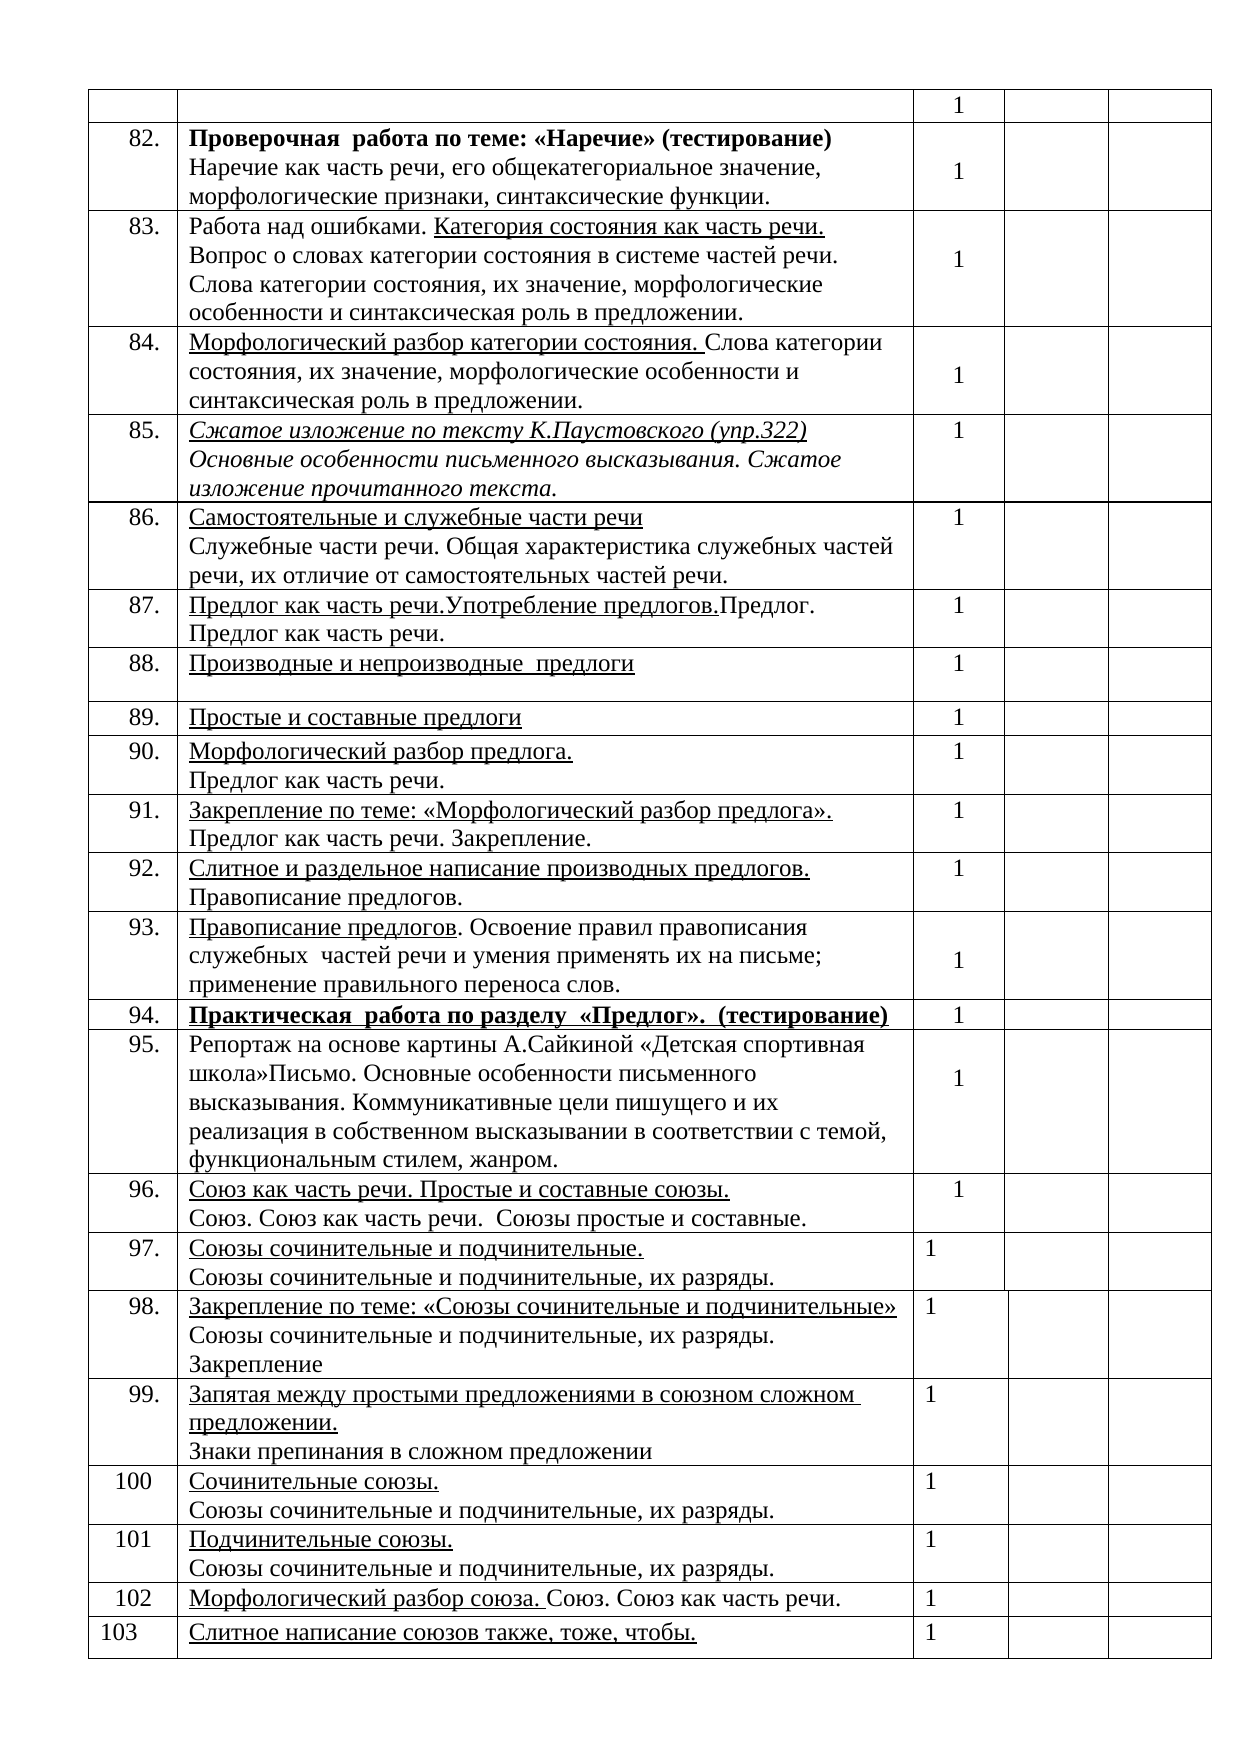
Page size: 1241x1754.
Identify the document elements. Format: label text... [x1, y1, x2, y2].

table_cell [89, 736, 177, 794]
table_cell Работа над ошибками. Категория состояния как часть речи. Вопрос о словах категории состояния в системе частей речи. Слова категории состояния, их значение, морфологические особенности и синтаксическая роль в предложении. [178, 211, 913, 326]
table_cell 1 [914, 795, 1004, 852]
table_cell Слитное и раздельное написание производных предлогов. Правописание предлогов. [178, 853, 913, 911]
table_cell Подчинительные союзы. Союзы сочинительные и подчинительные, их разряды. [178, 1525, 913, 1582]
table_cell [1109, 853, 1211, 911]
table_cell 1 [914, 853, 1004, 911]
table_cell [1005, 327, 1108, 414]
table_cell 1 [914, 590, 1004, 647]
table_cell 1 [914, 648, 1004, 701]
table_cell [89, 90, 177, 122]
table_cell [1109, 1525, 1211, 1582]
table_cell [1005, 211, 1108, 326]
table_cell 1 [914, 1525, 1008, 1582]
table_cell [1005, 1174, 1108, 1232]
table_cell [89, 648, 177, 701]
table_cell [1109, 1617, 1211, 1658]
table_cell [1109, 1583, 1211, 1616]
table_cell Предлог как часть речи.Употребление предлогов.Предлог. Предлог как часть речи. [178, 590, 913, 647]
table_cell 1 [914, 1379, 1008, 1465]
table_cell 1 [914, 1000, 1004, 1028]
table_cell [1109, 211, 1211, 326]
table_cell [1109, 1291, 1211, 1378]
table_cell 1 [914, 1174, 1004, 1232]
table_cell [89, 590, 177, 647]
table_cell Простые и составные предлоги [178, 702, 913, 735]
table_cell 1 [914, 1233, 1004, 1290]
table_cell Проверочная работа по теме: «Наречие» (тестирование) Наречие как часть речи, его общекатегориальное значение, морфологические признаки, синтаксические функции. [178, 123, 913, 210]
table_cell [1009, 1525, 1108, 1582]
table_cell [89, 1379, 177, 1465]
table_cell 1 [914, 327, 1004, 414]
table_cell [1009, 1379, 1108, 1465]
table_cell Союзы сочинительные и подчинительные. Союзы сочинительные и подчинительные, их разряды. [178, 1233, 913, 1290]
table_cell [1005, 795, 1108, 852]
table_cell Производные и непроизводные предлоги [178, 648, 913, 701]
table_cell [89, 1174, 177, 1232]
table_cell [1109, 503, 1211, 589]
table_cell [1109, 327, 1211, 414]
table_cell Морфологический разбор предлога. Предлог как часть речи. [178, 736, 913, 794]
table_cell 1 [914, 415, 1004, 501]
table_cell [89, 1291, 177, 1378]
table_cell Самостоятельные и служебные части речи Служебные части речи. Общая характеристика служебных частей речи, их отличие от самостоятельных частей речи. [178, 503, 913, 589]
table_cell [89, 503, 177, 589]
table_cell [89, 1000, 177, 1028]
table_cell [1109, 415, 1211, 501]
table_cell [89, 853, 177, 911]
table_cell [89, 211, 177, 326]
table_cell [1109, 1233, 1211, 1290]
table_cell [89, 795, 177, 852]
table_cell [1009, 1466, 1108, 1523]
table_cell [178, 1617, 913, 1658]
table_cell [1005, 1030, 1108, 1173]
table_cell Правописание предлогов. Освоение правил правописания служебных частей речи и умения применять их на письме; применение правильного переноса слов. [178, 912, 913, 999]
table_cell [1109, 1174, 1211, 1232]
table_cell [1109, 1000, 1211, 1028]
table_cell Морфологический разбор союза. Союз. Союз как часть речи. [178, 1583, 913, 1616]
table_cell 1 [914, 1030, 1004, 1173]
table_cell [1005, 1233, 1108, 1290]
table_cell [1109, 736, 1211, 794]
table_cell [1005, 702, 1108, 735]
table_cell [1109, 590, 1211, 647]
table_cell Закрепление по теме: «Союзы сочинительные и подчинительные» Союзы сочинительные и подчинительные, их разряды. Закрепление [178, 1291, 913, 1378]
table_cell 1 [914, 1466, 1008, 1523]
table_cell [1005, 1000, 1108, 1028]
table_cell [1109, 795, 1211, 852]
table_cell 100 [89, 1466, 177, 1523]
table_cell [1109, 1466, 1211, 1523]
table_cell [1009, 1583, 1108, 1616]
table_cell [89, 123, 177, 210]
table_cell 101 [89, 1525, 177, 1582]
table_cell 1 [914, 1583, 1008, 1616]
table_cell [1009, 1291, 1108, 1378]
table_cell [1009, 1617, 1108, 1658]
table_cell [1109, 90, 1211, 122]
table_cell [1005, 648, 1108, 701]
table_cell [1005, 912, 1108, 999]
table_cell [1005, 415, 1108, 501]
table_cell 1 [914, 123, 1004, 210]
table_cell [89, 415, 177, 501]
table_cell [1109, 1030, 1211, 1173]
table_cell 1 [914, 912, 1004, 999]
table_cell Морфологический разбор категории состояния. Слова категории состояния, их значение, морфологические особенности и синтаксическая роль в предложении. [178, 327, 913, 414]
table_cell [1005, 503, 1108, 589]
table_cell Закрепление по теме: «Морфологический разбор предлога». Предлог как часть речи. Закрепление. [178, 795, 913, 852]
table_cell Репортаж на основе картины А.Сайкиной «Детская спортивная школа»Письмо. Основные особенности письменного высказывания. Коммуникативные цели пишущего и их реализация в собственном высказывании в соответствии с темой, функциональным стилем, жанром. [178, 1030, 913, 1173]
table_cell [1109, 648, 1211, 701]
table_cell [89, 912, 177, 999]
table_cell [1005, 853, 1108, 911]
table_cell 1 [914, 90, 1004, 122]
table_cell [178, 90, 913, 122]
table_cell 1 [914, 503, 1004, 589]
table_cell 1 [914, 211, 1004, 326]
table_cell 102 [89, 1583, 177, 1616]
table_cell [1109, 123, 1211, 210]
table_cell Союз как часть речи. Простые и составные союзы. Союз. Союз как часть речи. Союзы простые и составные. [178, 1174, 913, 1232]
table_cell 103 [89, 1617, 177, 1658]
table_cell [1005, 736, 1108, 794]
table_cell 1 [914, 736, 1004, 794]
table_cell Практическая работа по разделу «Предлог». (тестирование) [178, 1000, 913, 1028]
table_cell 1 [914, 1617, 1008, 1658]
table_cell [89, 327, 177, 414]
table_cell [1005, 590, 1108, 647]
table_cell Запятая между простыми предложениями в союзном сложном предложении. Знаки препинания в сложном предложении [178, 1379, 913, 1465]
table_cell [1005, 90, 1108, 122]
table_cell 1 [914, 702, 1004, 735]
table_cell [89, 702, 177, 735]
table_cell [1109, 702, 1211, 735]
table_cell Сжатое изложение по тексту К.Паустовского (упр.322) Основные особенности письменного высказывания. Сжатое изложение прочитанного текста. [178, 415, 913, 501]
table_cell [89, 1233, 177, 1290]
table_cell 1 [914, 1291, 1008, 1378]
table_cell Сочинительные союзы. Союзы сочинительные и подчинительные, их разряды. [178, 1466, 913, 1523]
table_cell [1109, 912, 1211, 999]
table_cell [1005, 123, 1108, 210]
table_cell [89, 1030, 177, 1173]
table_cell [1109, 1379, 1211, 1465]
